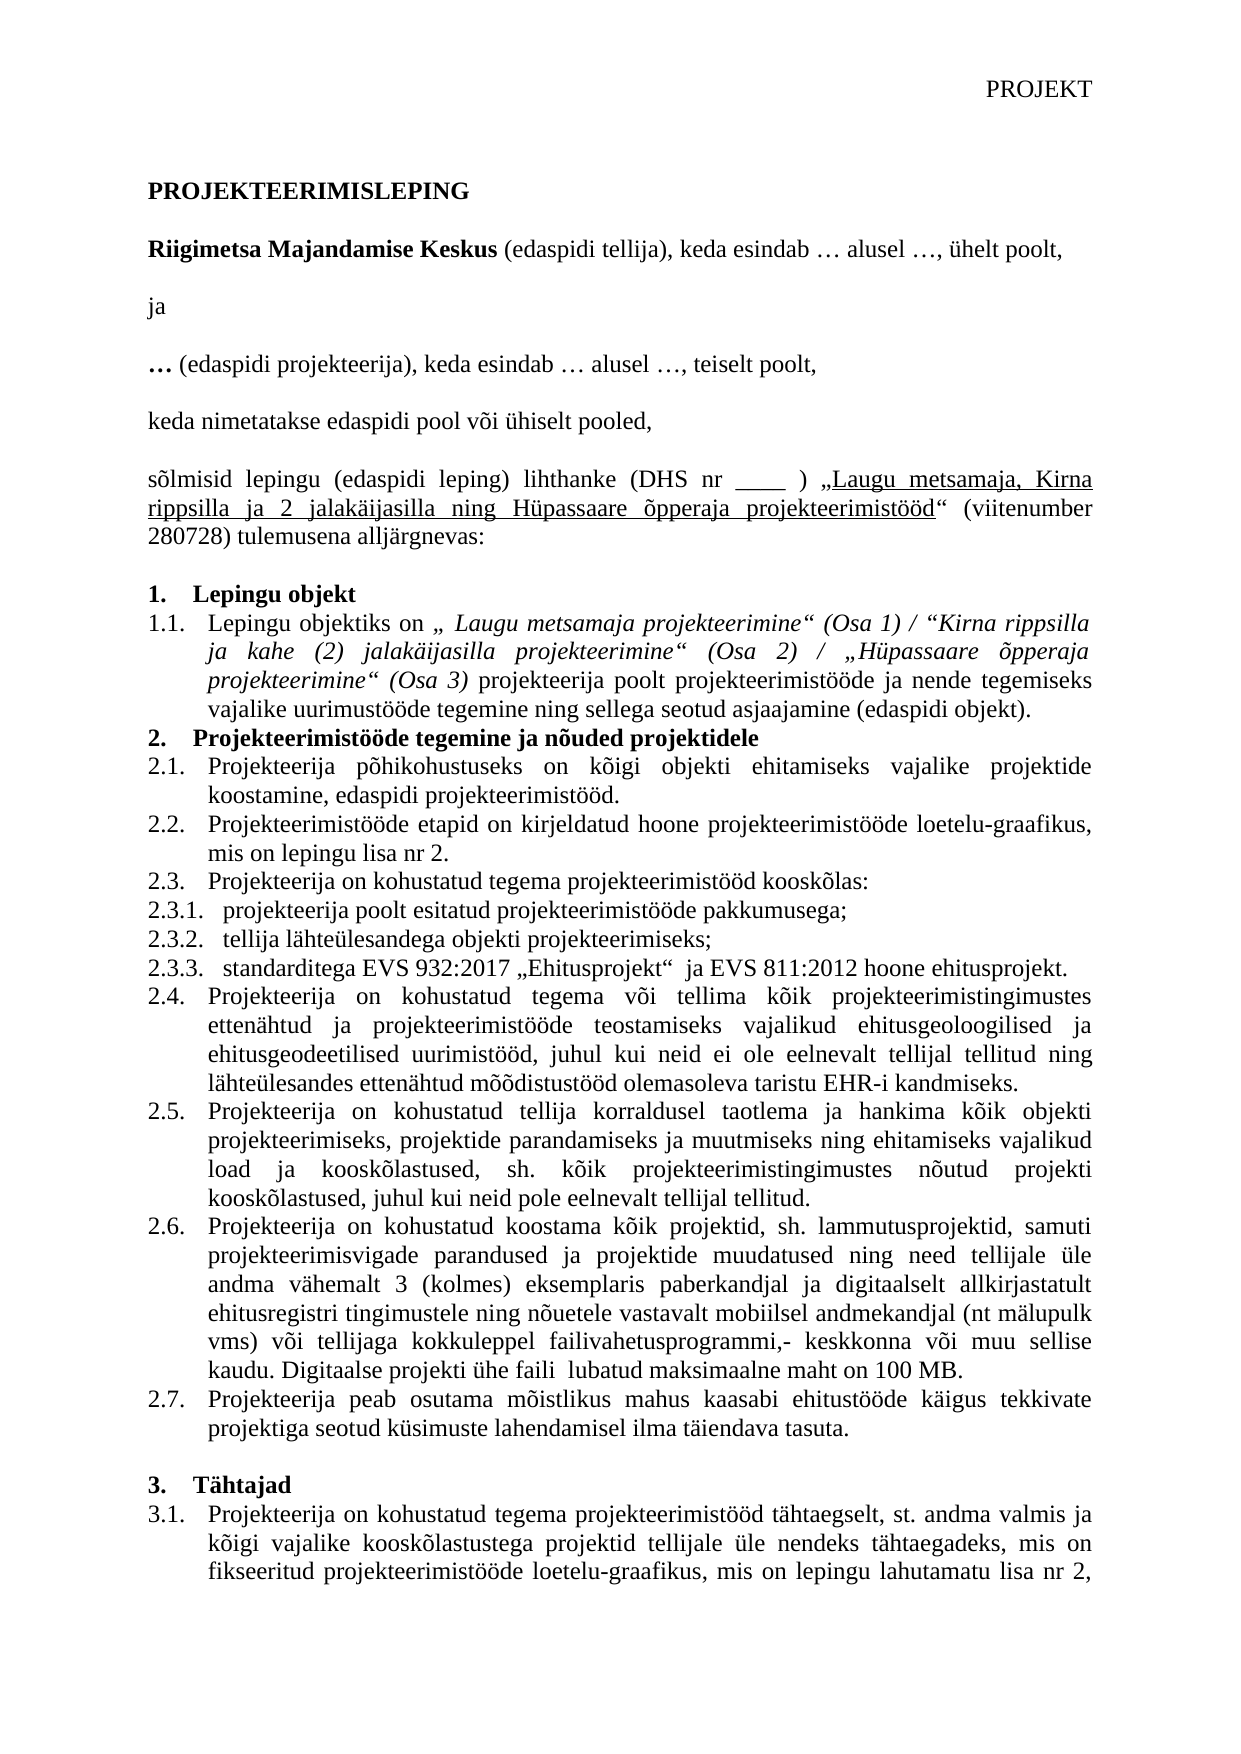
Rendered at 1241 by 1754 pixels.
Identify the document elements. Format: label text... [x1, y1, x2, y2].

text Projekteerimistööde tegemine ja nõuded projektidele [148, 723, 1093, 751]
text ja [148, 291, 1093, 320]
text Lepingu objektiks on „ Laugu metsamaja projekteerimine“ (Osa 1) / “Kirna rippsilla ja kahe (2) jalakäijasilla projekteerimine“ (Osa 2) / „Hüpassaare õpperaja projekteerimine“ (Osa 3) projekteerija poolt projekteerimistööde ja nende tegemiseks vajalike uurimustööde tegemine ning sellega seotud asjaajamine (edaspidi objekt). [148, 608, 1093, 723]
text Projekteerimistööde etapid on kirjeldatud hoone projekteerimistööde loetelu-graafikus, mis on lepingu lisa nr 2. [148, 809, 1093, 866]
text sõlmisid lepingu (edaspidi leping) (DHS nr ____ ) „Laugu metsamaja, Kirna rippsilla ja 2 jalakäijasilla ning Hüpassaare õpperaja projekteerimistööd“ (viitenumber 280728) tulemusena alljärgnevas: [148, 464, 1093, 550]
text projekteerija poolt esitatud projekteerimistööde pakkumusega; [148, 895, 1093, 924]
text Projekteerija põhikohustuseks on kõigi objekti ehitamiseks vajalike projektide koostamine, edaspidi projekteerimistööd. [148, 751, 1093, 809]
text keda nimetatakse edaspidi pool või ühiselt pooled, [148, 406, 1093, 435]
text Lepingu objekt [148, 579, 1093, 608]
text tellija lähteülesandega objekti projekteerimiseks; [148, 924, 1093, 953]
text Projekteerija peab osutama mõistlikus mahus kaasabi ehitustööde käigus tekkivate projektiga seotud küsimuste lahendamisel ilma täiendava tasuta. [148, 1384, 1093, 1441]
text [148, 1499, 1093, 1585]
text … (edaspidi projekteerija), keda esindab … alusel …, teiselt poolt, [148, 349, 1093, 378]
text Projekteerija on kohustatud tegema või tellima kõik projekteerimistingimustes ettenähtud ja projekteerimistööde teostamiseks vajalikud ehitusgeoloogilised ja ehitusgeodeetilised uurimistööd, juhul kui neid ei ole eelnevalt tellijal tellitud ning lähteülesandes ettenähtud mõõdistustööd olemasoleva taristu EHR-i kandmiseks. [148, 981, 1093, 1096]
text Tähtajad [148, 1470, 1093, 1499]
text Riigimetsa Majandamise Keskus (edaspidi tellija), keda esindab … alusel …, ühelt poolt, [148, 234, 1093, 263]
text standarditega EVS 932:2017 „Ehitusprojekt“ ja EVS 811:2012 hoone ehitusprojekt. [148, 953, 1093, 981]
text Projekteerija on kohustatud tellija korraldusel taotlema ja hankima kõik objekti projekteerimiseks, projektide parandamiseks ja muutmiseks ning ehitamiseks vajalikud load ja kooskõlastused, sh. kõik projekteerimistingimustes nõutud projekti kooskõlastused, juhul kui neid pole eelnevalt tellijal tellitud. [148, 1096, 1093, 1211]
title PROJEKTEERIMISLEPING [148, 176, 1093, 205]
text Projekteerija on kohustatud koostama kõik projektid, sh. lammutusprojektid, samuti projekteerimisvigade parandused ja projektide muudatused ning need tellijale üle andma vähemalt 3 (kolmes) eksemplaris paberkandjal ja digitaalselt allkirjastatult ehitusregistri tingimustele ning nõuetele vastavalt mobiilsel andmekandjal (nt mälupulk vms) või tellijaga kokkuleppel failivahetusprogrammi,- keskkonna või muu sellise kaudu. Digitaalse projekti ühe faili lubatud maksimaalne maht on 100 MB. [148, 1211, 1093, 1384]
text Projekteerija on kohustatud tegema projekteerimistööd kooskõlas: [148, 866, 1093, 895]
